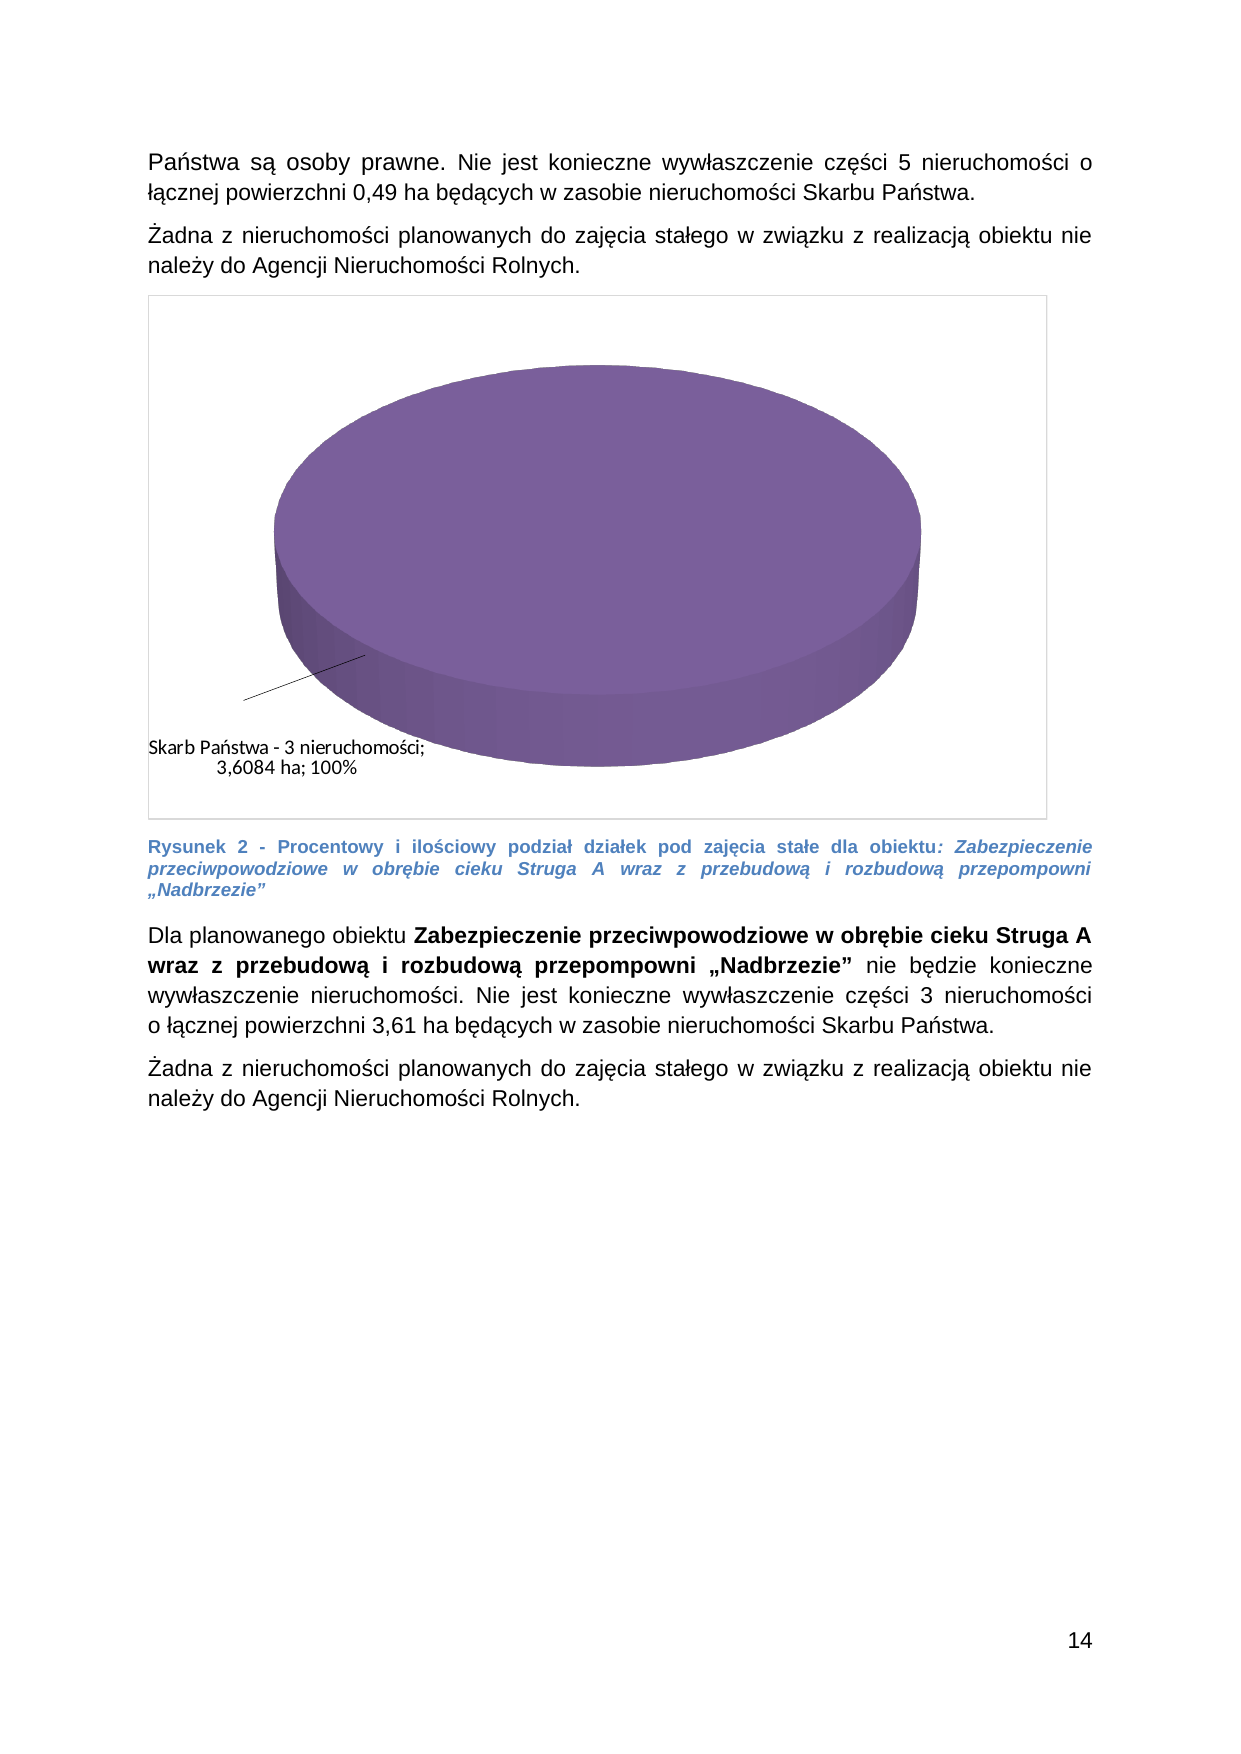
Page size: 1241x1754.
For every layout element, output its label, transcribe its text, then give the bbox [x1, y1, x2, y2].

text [148, 148, 1093, 205]
text Rysunek 2 - Procentowy i ilościowy podział działek pod zajęcia stałe dla obiektu: Zabezpieczenie przeciwpowodziowe w obrębie cieku Struga A wraz z przebudową i rozbudową przepompowni „Nadbrzezie” [148, 836, 1093, 901]
text Żadna z nieruchomości planowanych do zajęcia stałego w związku z realizacją obiektu nie należy do Agencji Nieruchomości Rolnych. [148, 222, 1093, 278]
text Żadna z nieruchomości planowanych do zajęcia stałego w związku z realizacją obiektu nie należy do Agencji Nieruchomości Rolnych. [148, 1055, 1093, 1111]
text Dla planowanego obiektu Zabezpieczenie przeciwpowodziowe w obrębie cieku Struga A wraz z przebudową i rozbudową przepompowni „Nadbrzezie” nie będzie konieczne wywłaszczenie nieruchomości. Nie jest konieczne wywłaszczenie części 3 nieruchomości o łącznej powierzchni 3,61 ha będących w zasobie nieruchomości Skarbu Państwa. [148, 922, 1093, 1038]
